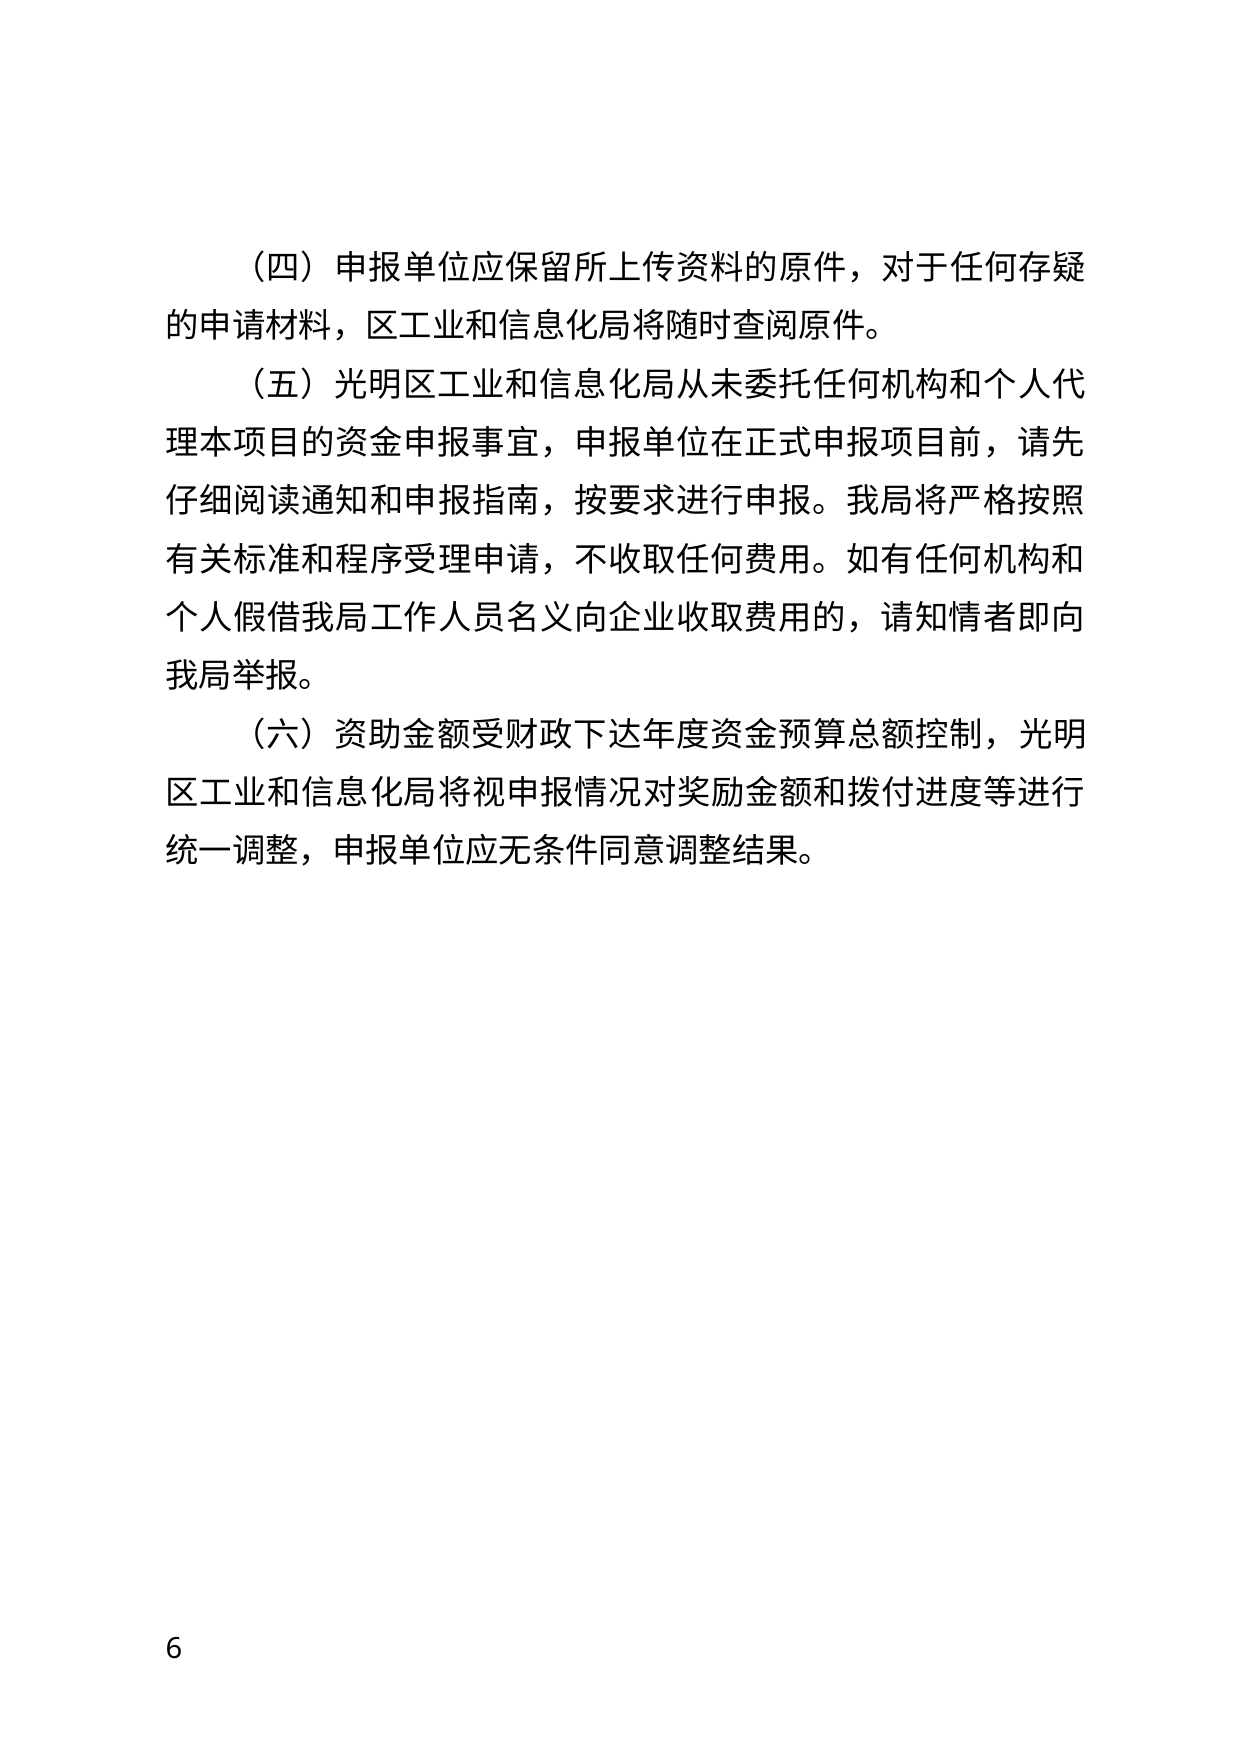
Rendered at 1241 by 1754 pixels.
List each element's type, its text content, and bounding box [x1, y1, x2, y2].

text （四）申报单位应保留所上传资料的原件，对于任何存疑的申请材料，区工业和信息化局将随时查阅原件。 [165, 233, 1087, 349]
text （六）资助金额受财政下达年度资金预算总额控制，光明区工业和信息化局将视申报情况对奖励金额和拨付进度等进行统一调整，申报单位应无条件同意调整结果。 [165, 699, 1087, 874]
text （五）光明区工业和信息化局从未委托任何机构和个人代理本项目的资金申报事宜，申报单位在正式申报项目前，请先仔细阅读通知和申报指南，按要求进行申报。我局将严格按照有关标准和程序受理申请，不收取任何费用。如有任何机构和个人假借我局工作人员名义向企业收取费用的，请知情者即向我局举报。 [165, 349, 1087, 699]
